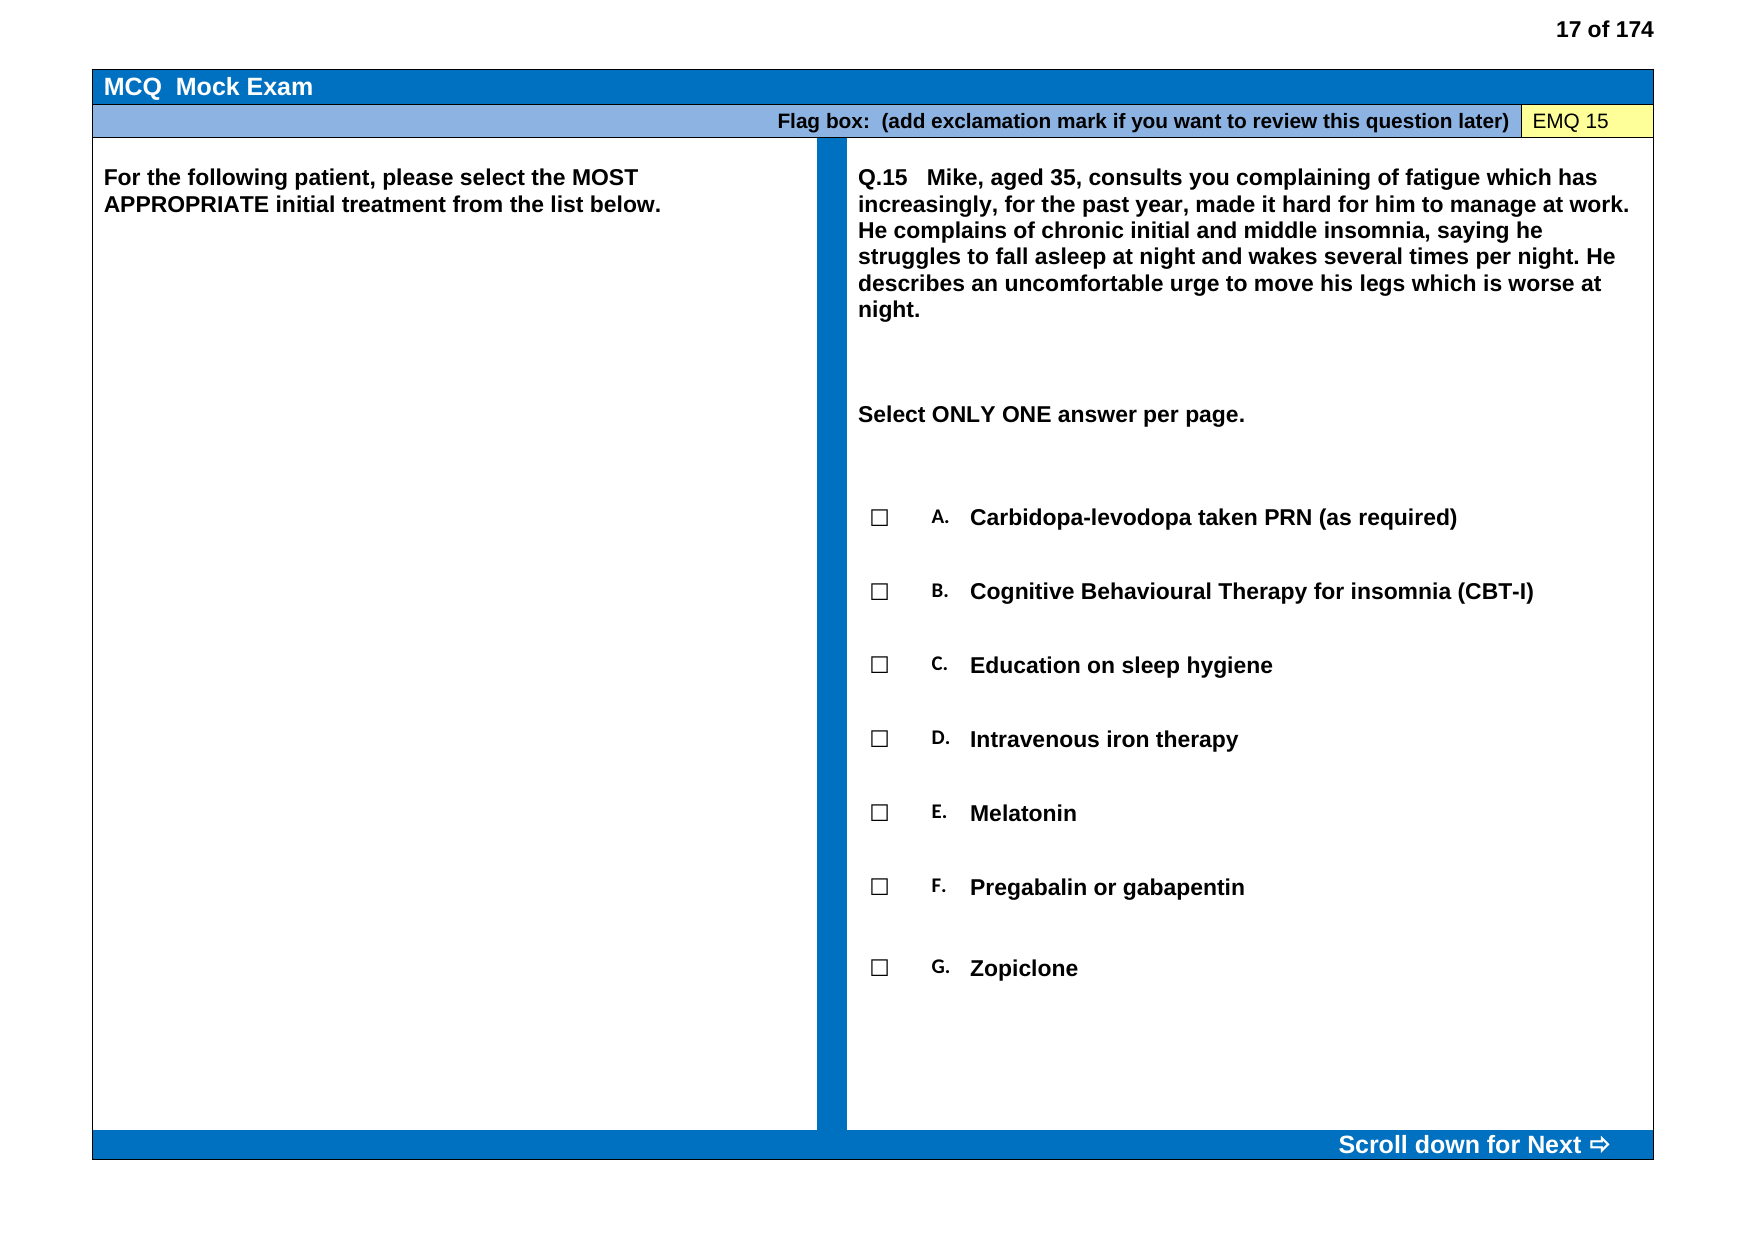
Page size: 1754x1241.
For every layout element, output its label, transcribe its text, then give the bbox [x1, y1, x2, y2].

table_cell For the following patient, please select the MOST APPROPRIATE initial treatment from the list below. [93, 138, 817, 1130]
table_cell Scroll down for Next [1327, 1130, 1653, 1159]
table_cell [93, 1130, 1327, 1159]
table_cell [817, 138, 847, 1130]
table_cell Q.15 Mike, aged 35, consults you complaining of fatigue which has increasingly, for the past year, made it hard for him to manage at work. He complains of chronic initial and middle insomnia, saying he struggles to fall asleep at night and wakes several times per night. He describes an uncomfortable urge to move his legs which is worse at night. Select ONLY ONE answer per page. [847, 138, 1653, 1130]
table_cell Flag box: (add exclamation mark if you want to review this question later) [93, 105, 1521, 137]
table_cell EMQ 15 [1522, 105, 1653, 137]
table_header MCQ Mock Exam [93, 70, 1653, 104]
